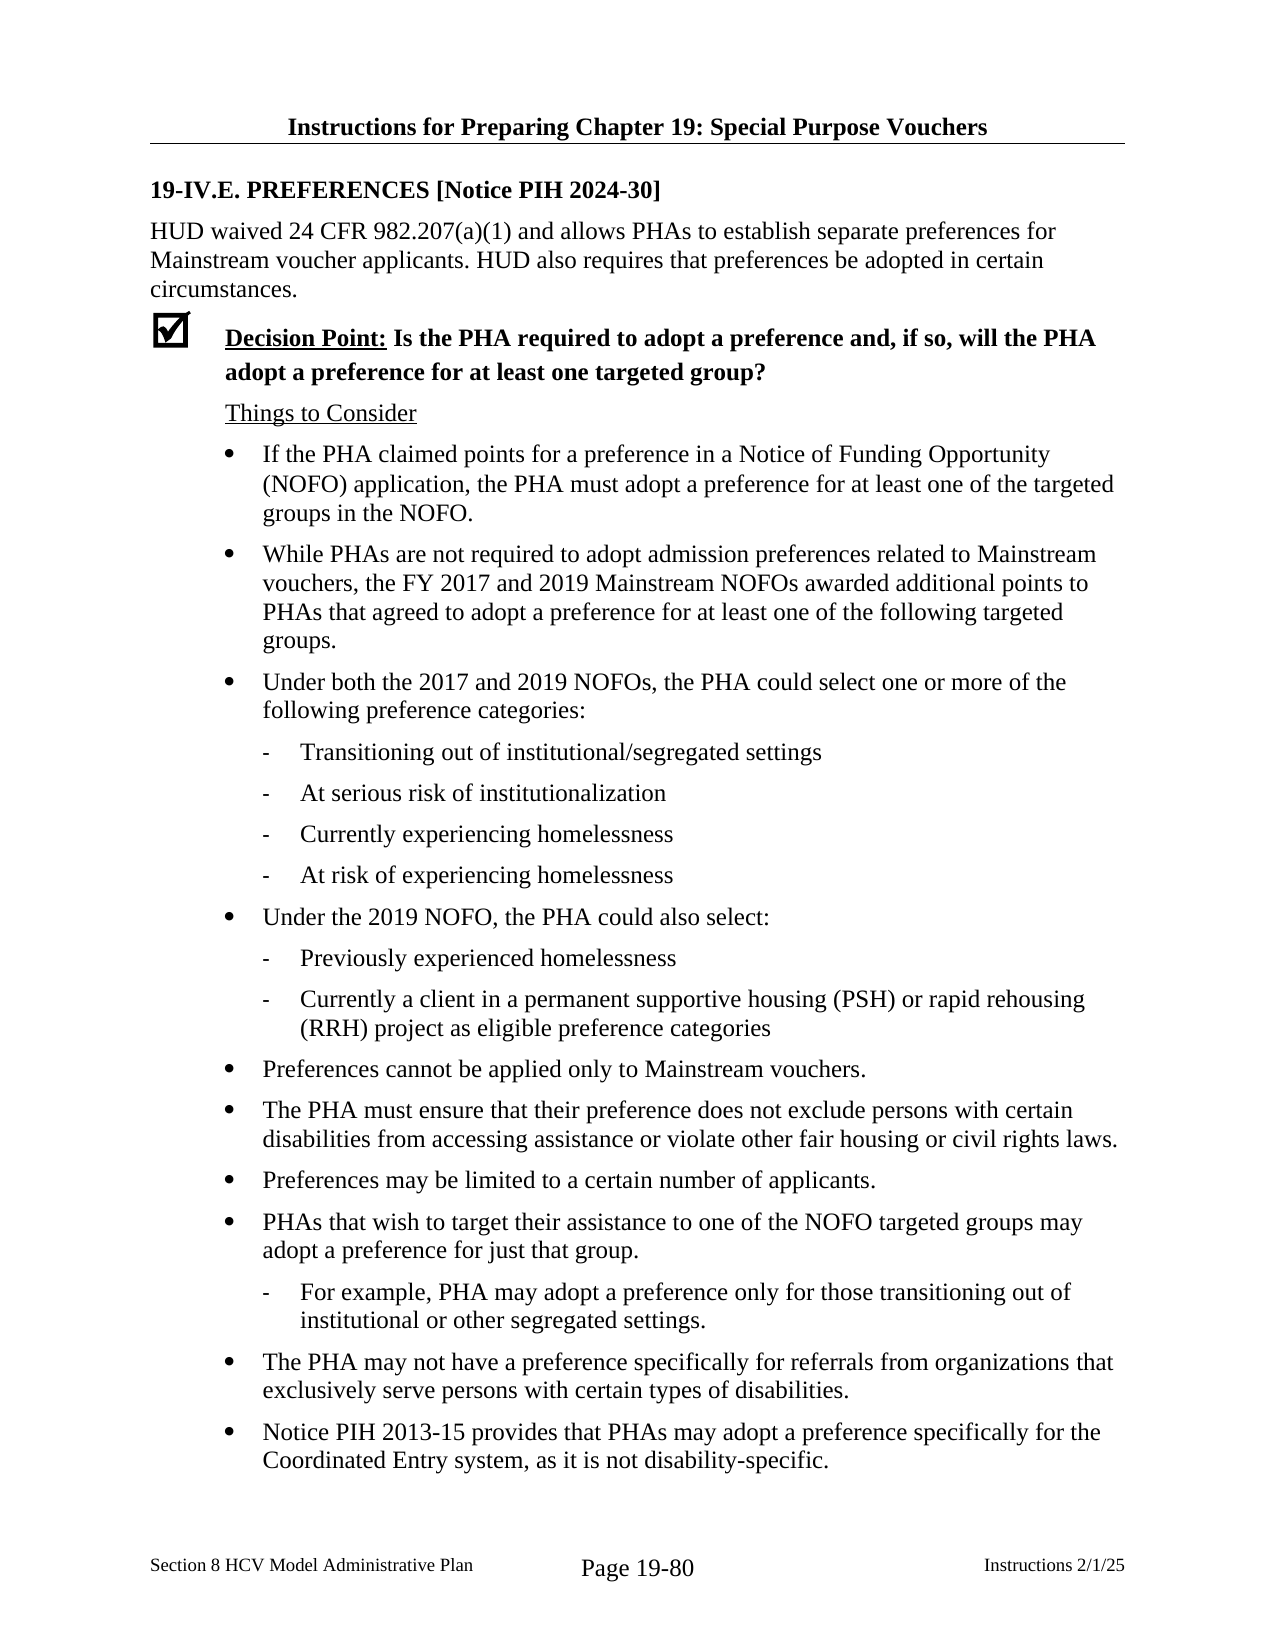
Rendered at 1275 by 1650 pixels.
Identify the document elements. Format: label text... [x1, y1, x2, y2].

text Things to Consider [225, 398, 1125, 427]
list Under both the 2017 and 2019 NOFOs, the PHA could select one or more of the following preference categories: [225, 667, 1125, 724]
list The PHA may not have a preference specifically for referrals from organizations that exclusively serve persons with certain types of disabilities. [225, 1347, 1125, 1404]
text Decision Point: Is the PHA required to adopt a preference and, if so, will the PHA adopt a preference for at least one targeted group? [150, 315, 1125, 385]
list While PHAs are not required to adopt admission preferences related to Mainstream vouchers, the FY 2017 and 2019 Mainstream NOFOs awarded additional points to PHAs that agreed to adopt a preference for at least one of the following targeted groups. [225, 539, 1125, 654]
list The PHA must ensure that their preference does not exclude persons with certain disabilities from accessing assistance or violate other fair housing or civil rights laws. [225, 1095, 1125, 1153]
list At risk of experiencing homelessness [262, 860, 1125, 889]
list PHAs that wish to target their assistance to one of the NOFO targeted groups may adopt a preference for just that group. [225, 1207, 1125, 1264]
list At serious risk of institutionalization [262, 778, 1125, 807]
list Preferences may be limited to a certain number of applicants. [225, 1165, 1125, 1194]
list Under the 2019 NOFO, the PHA could also select: [225, 902, 1125, 930]
list Currently a client in a permanent supportive housing (PSH) or rapid rehousing (RRH) project as eligible preference categories [262, 984, 1125, 1042]
list Previously experienced homelessness [262, 943, 1125, 972]
list Notice PIH 2013-15 provides that PHAs may adopt a preference specifically for the Coordinated Entry system, as it is not disability-specific. [225, 1417, 1125, 1474]
list For example, PHA may adopt a preference only for those transitioning out of institutional or other segregated settings. [262, 1277, 1125, 1334]
list Preferences cannot be applied only to Mainstream vouchers. [225, 1054, 1125, 1083]
text 19-IV.E. PREFERENCES [Notice PIH 2024-30] [150, 175, 1125, 204]
list Transitioning out of institutional/segregated settings [262, 737, 1125, 765]
list If the PHA claimed points for a preference in a Notice of Funding Opportunity (NOFO) application, the PHA must adopt a preference for at least one of the targeted groups in the NOFO. [225, 439, 1125, 527]
list Currently experiencing homelessness [262, 819, 1125, 848]
text HUD waived 24 CFR 982.207(a)(1) and allows PHAs to establish separate preferences for Mainstream voucher applicants. HUD also requires that preferences be adopted in certain circumstances. [150, 216, 1125, 302]
